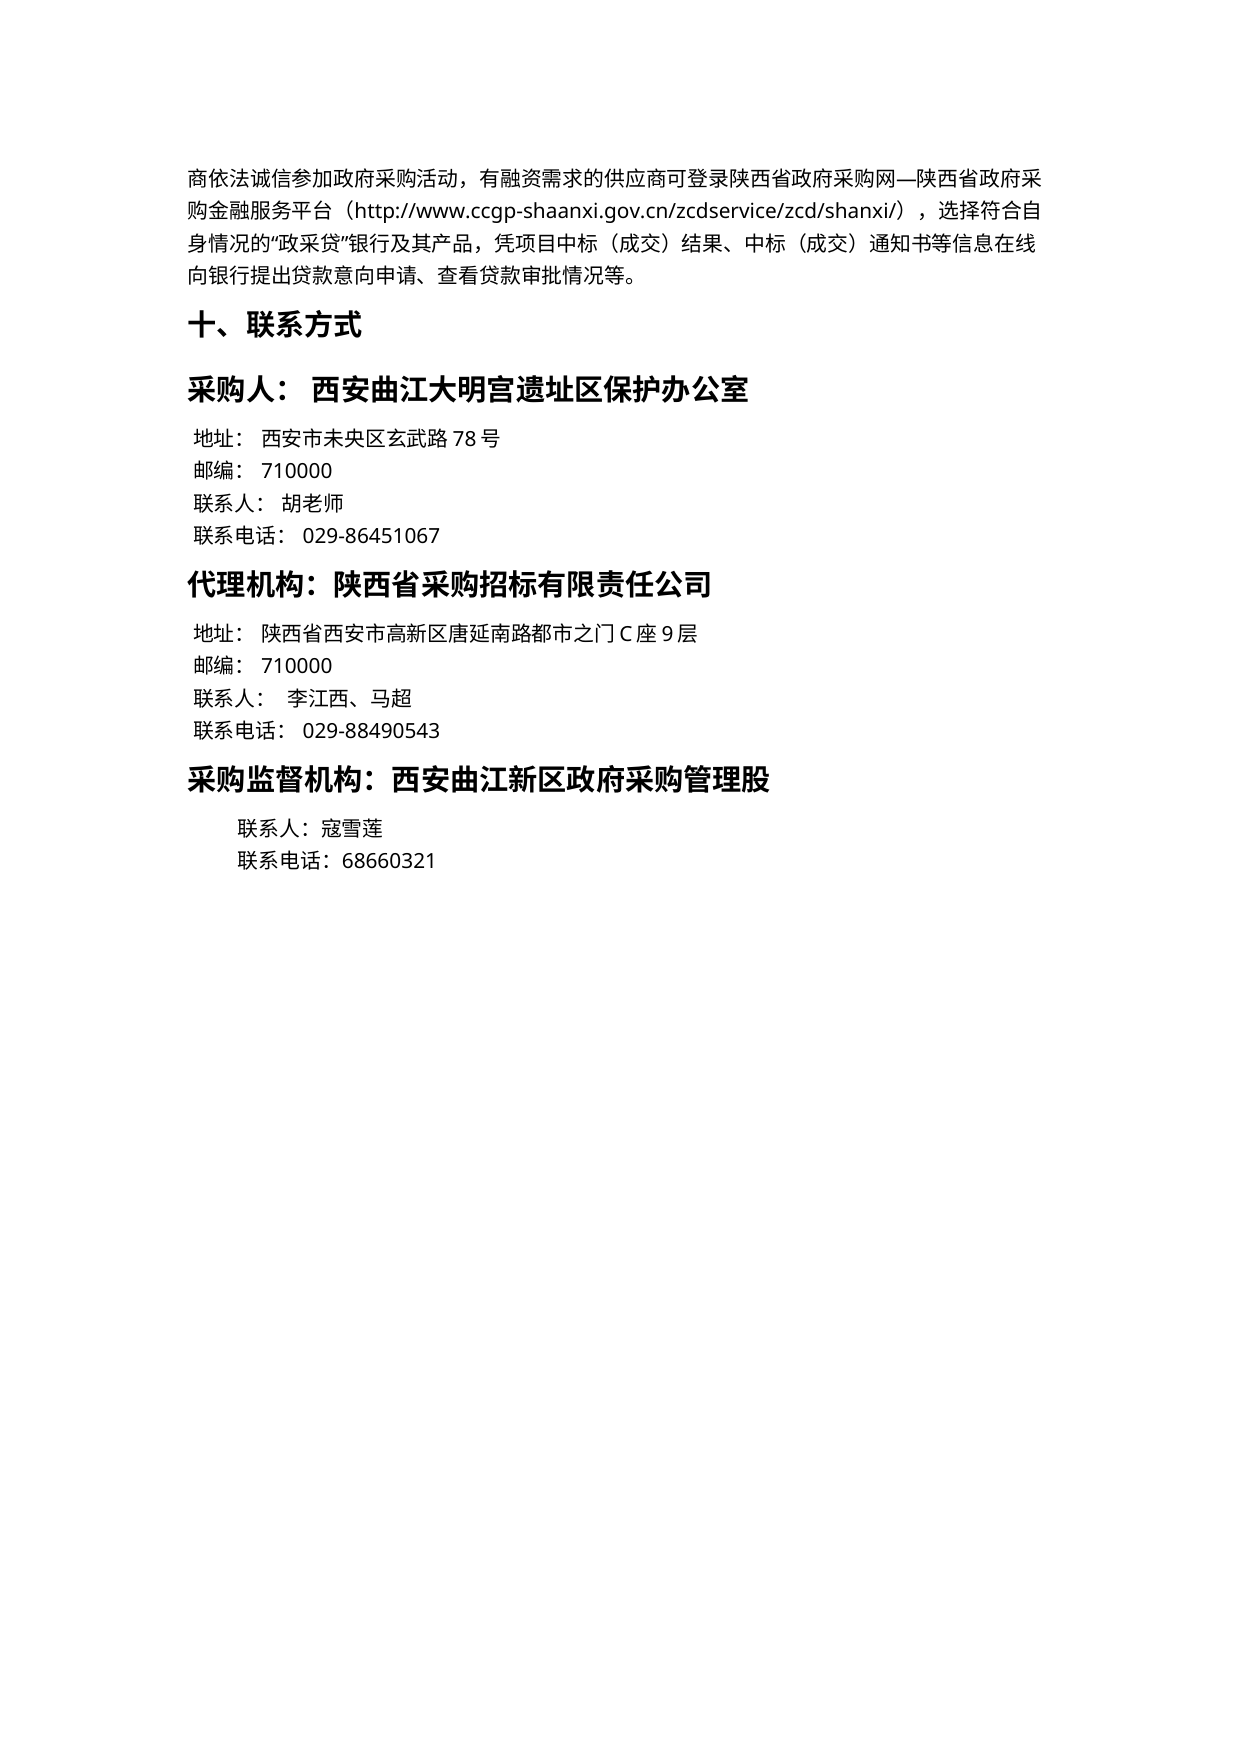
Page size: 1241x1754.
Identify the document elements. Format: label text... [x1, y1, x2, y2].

text 邮编： 710000 [187, 649, 1053, 682]
text 联系电话： 029-88490543 [187, 714, 1053, 747]
text 地址： 陕西省西安市高新区唐延南路都市之门C座9层 [187, 617, 1053, 649]
text 联系人： 李江西、马超 [187, 682, 1053, 714]
text 采购人： 西安曲江大明宫遗址区保护办公室 [187, 357, 1053, 422]
text 代理机构：陕西省采购招标有限责任公司 [187, 552, 1053, 617]
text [187, 162, 1053, 292]
text 邮编： 710000 [187, 454, 1053, 487]
text 地址： 西安市未央区玄武路78号 [187, 422, 1053, 454]
text 联系人：寇雪莲 [187, 812, 1053, 844]
text 十、联系方式 [187, 292, 1053, 357]
text 联系电话：68660321 [187, 844, 1053, 877]
text 联系电话： 029-86451067 [187, 519, 1053, 552]
text 采购监督机构：西安曲江新区政府采购管理股 [187, 747, 1053, 812]
text 联系人： 胡老师 [187, 487, 1053, 519]
